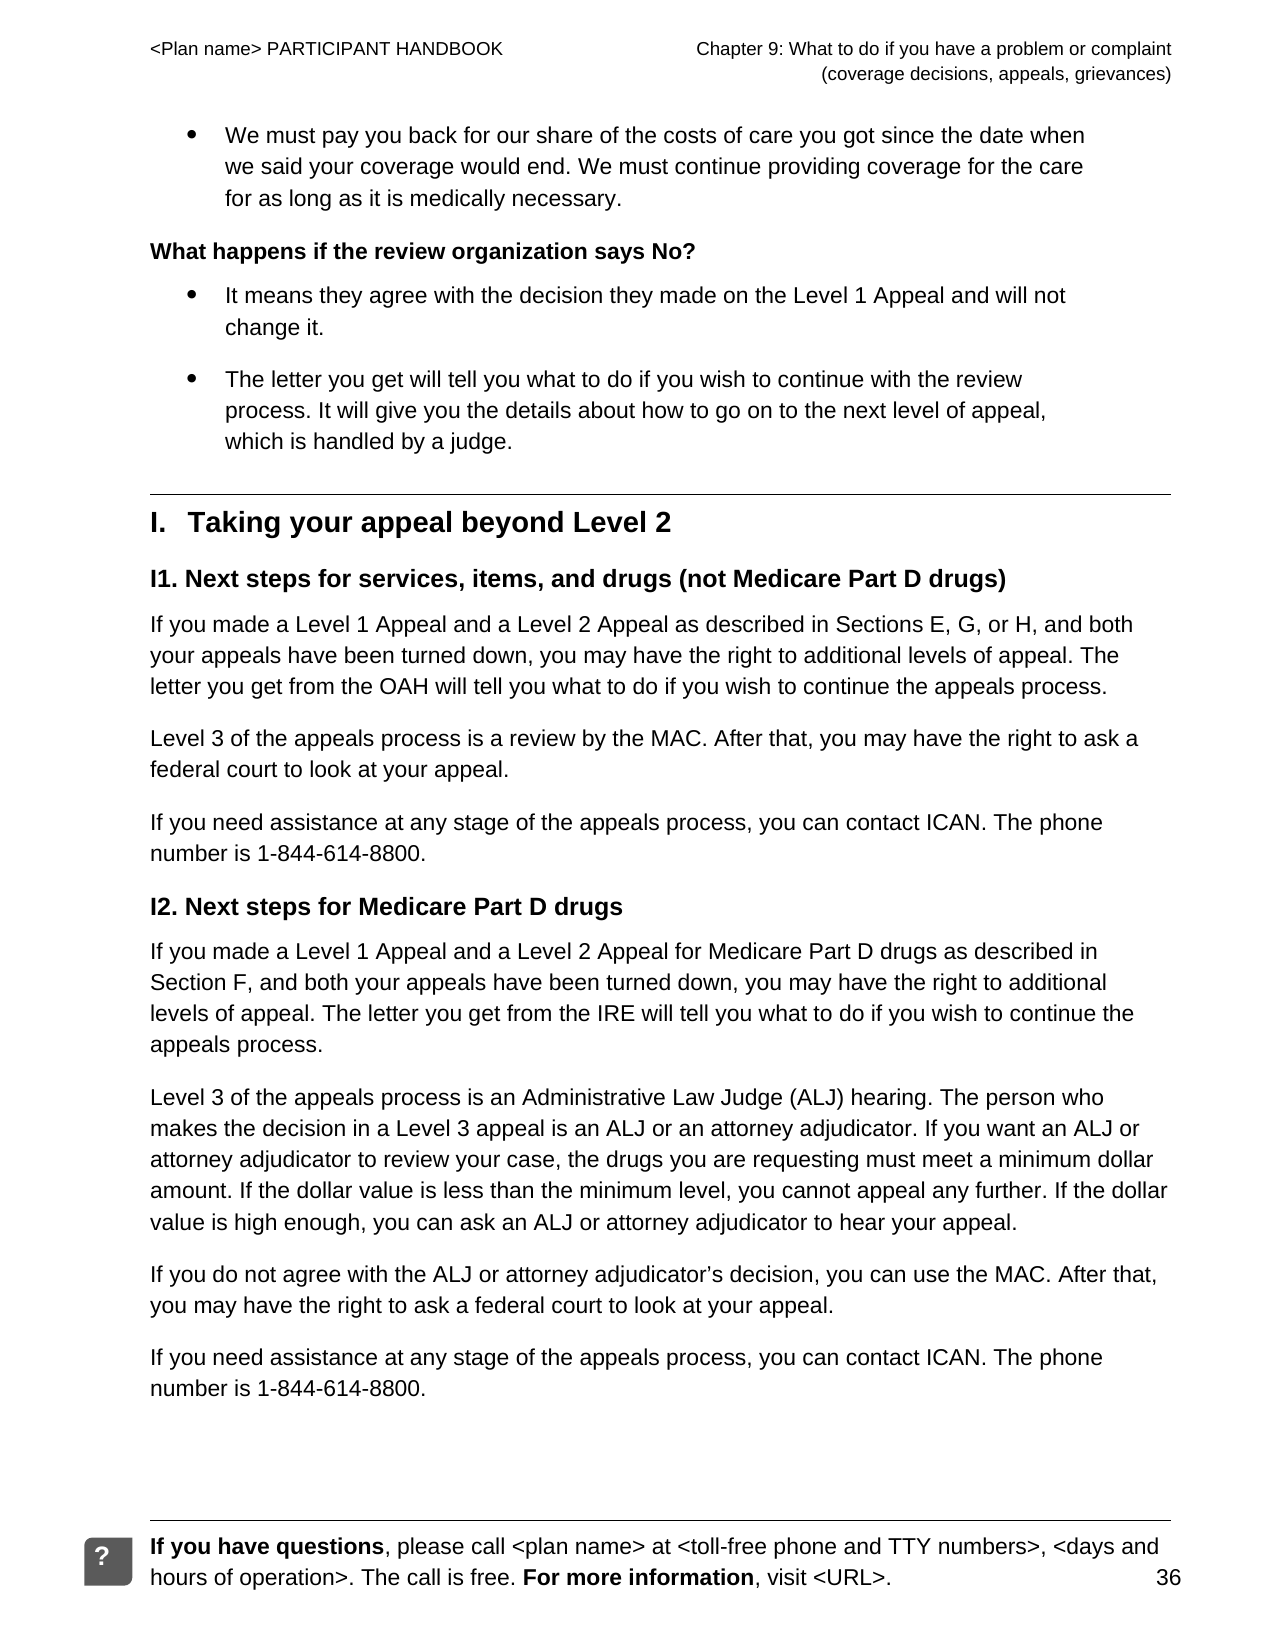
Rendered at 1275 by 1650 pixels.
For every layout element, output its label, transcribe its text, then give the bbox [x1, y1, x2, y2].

text If you need assistance at any stage of the appeals process, you can contact ICAN. The phone number is 1-844-614-8800. [150, 805, 1171, 867]
subtitle Taking your appeal beyond Level 2 [150, 495, 1171, 540]
list It means they agree with the decision they made on the Level 1 Appeal and will not change it. [187, 279, 1096, 341]
text Level 3 of the appeals process is a review by the MAC. After that, you may have the right to ask a federal court to look at your appeal. [150, 722, 1171, 784]
text If you made a Level 1 Appeal and a Level 2 Appeal for Medicare Part D drugs as described in Section F, and both your appeals have been turned down, you may have the right to additional levels of appeal. The letter you get from the IRE will tell you what to do if you wish to continue the appeals process. [150, 934, 1171, 1059]
text Level 3 of the appeals process is an Administrative Law Judge (ALJ) hearing. The person who makes the decision in a Level 3 appeal is an ALJ or an attorney adjudicator. If you want an ALJ or attorney adjudicator to review your case, the drugs you are requesting must meet a minimum dollar amount. If the dollar value is less than the minimum level, you cannot appeal any further. If the dollar value is high enough, you can ask an ALJ or attorney adjudicator to hear your appeal. [150, 1080, 1171, 1236]
text If you made a Level 1 Appeal and a Level 2 Appeal as described in Sections E, G, or H, and both your appeals have been turned down, you may have the right to additional levels of appeal. The letter you get from the OAH will tell you what to do if you wish to continue the appeals process. [150, 607, 1171, 701]
subtitle What happens if the review organization says No? [150, 233, 1096, 266]
list We must pay you back for our share of the costs of care you got since the date when we said your coverage would end. We must continue providing coverage for the care for as long as it is medically necessary. [187, 118, 1096, 212]
text If you need assistance at any stage of the appeals process, you can contact ICAN. The phone number is 1-844-614-8800. [150, 1340, 1171, 1403]
text If you do not agree with the ALJ or attorney adjudicator’s decision, you can use the MAC. After that, you may have the right to ask a federal court to look at your appeal. [150, 1257, 1171, 1319]
list The letter you get will tell you what to do if you wish to continue with the review process. It will give you the details about how to go on to the next level of appeal, which is handled by a judge. [187, 362, 1096, 456]
subtitle I2. Next steps for Medicare Part D drugs [150, 888, 1096, 922]
subtitle I1. Next steps for services, items, and drugs (not Medicare Part D drugs) [150, 561, 1096, 594]
